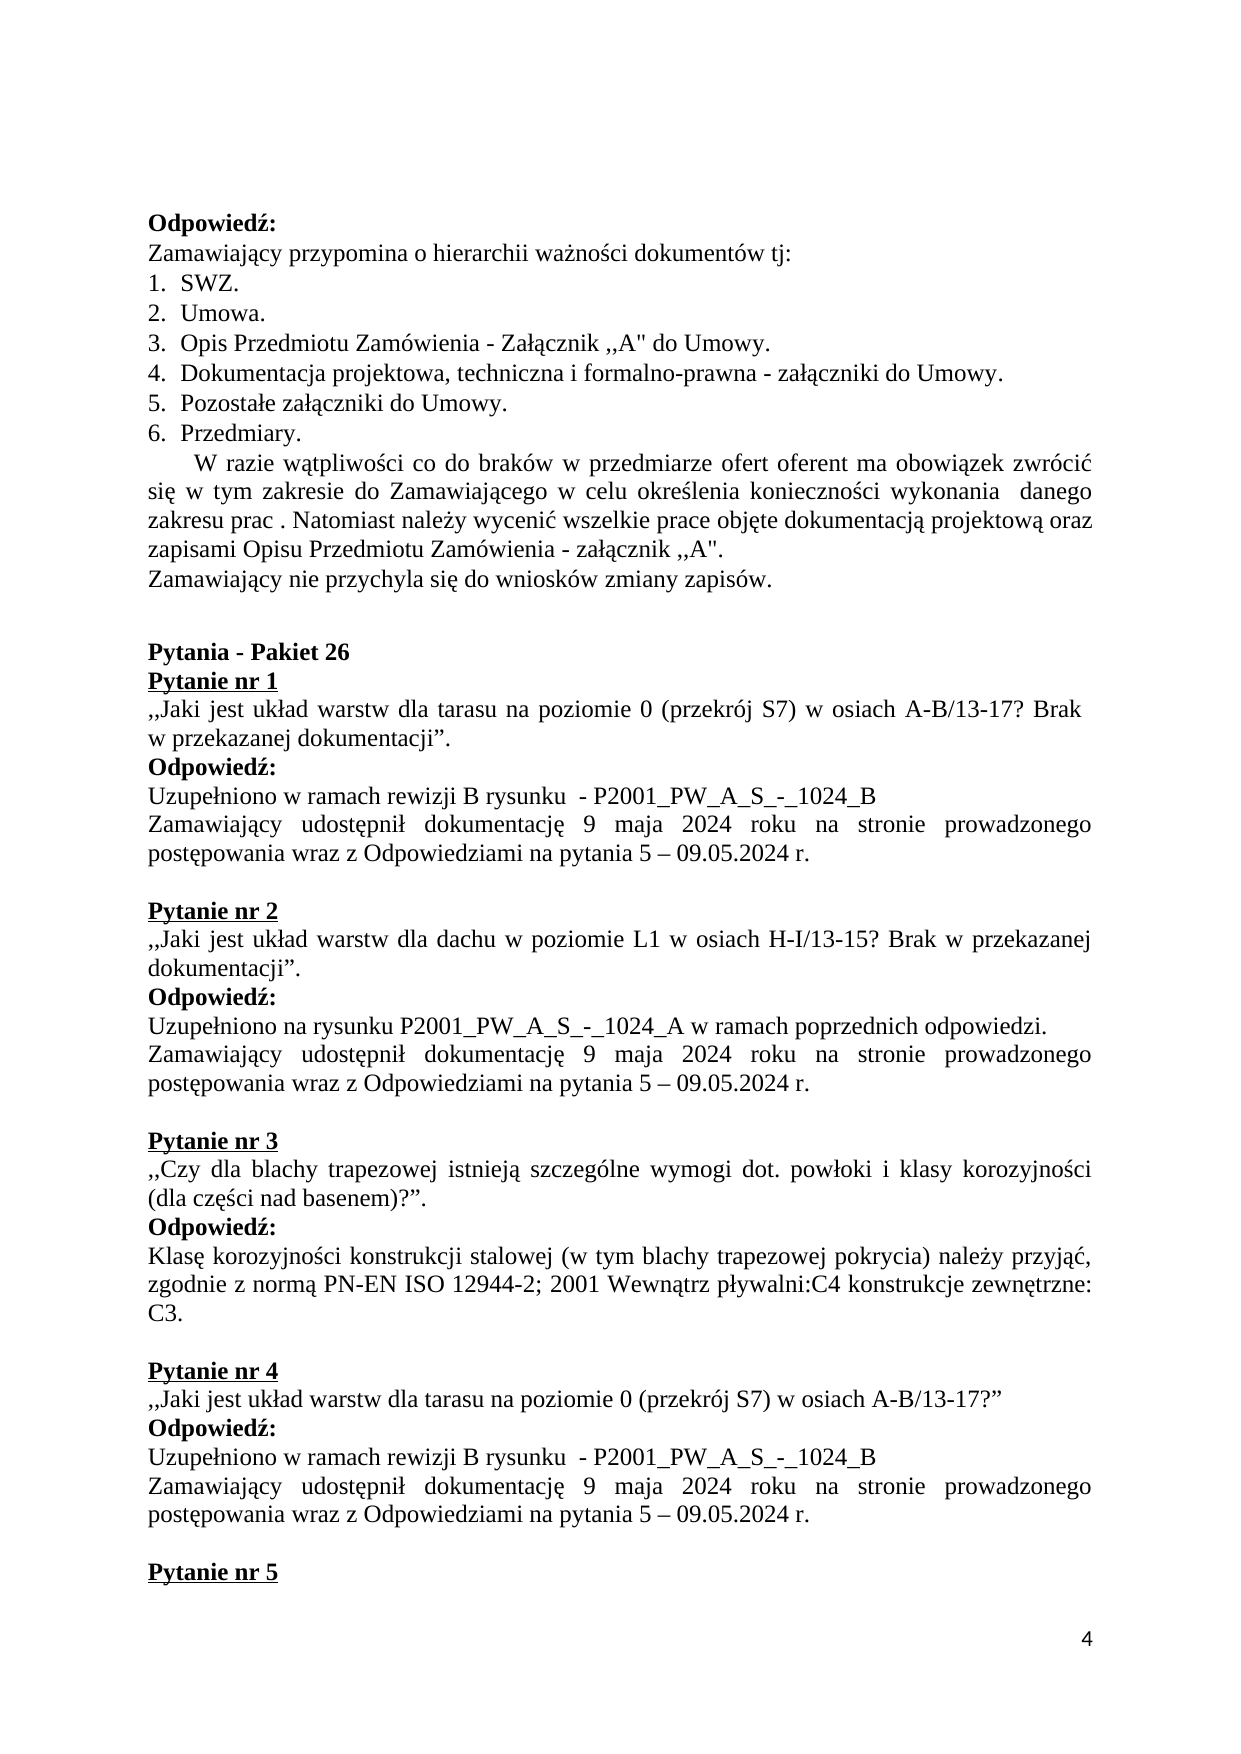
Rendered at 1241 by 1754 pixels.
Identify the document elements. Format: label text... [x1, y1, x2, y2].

text Odpowiedź: [148, 1212, 1093, 1241]
text Zamawiający udostępnił dokumentację 9 maja 2024 roku na stronie prowadzonego postępowania wraz z Odpowiedziami na pytania 5 – 09.05.2024 r. [148, 1471, 1093, 1528]
text Pytanie nr 5 [148, 1557, 1093, 1586]
text Pytanie nr 2 [148, 896, 1093, 924]
text Uzupełniono na rysunku P2001_PW_A_S_-_1024_A w ramach poprzednich odpowiedzi. [148, 1011, 1093, 1039]
text Odpowiedź: [148, 1413, 1093, 1442]
text ,,Jaki jest układ warstw dla tarasu na poziomie 0 (przekrój S7) w osiach A-B/13-17?” [148, 1384, 1093, 1413]
text Odpowiedź: [148, 982, 1093, 1011]
text ,,Jaki jest układ warstw dla dachu w poziomie L1 w osiach H-I/13-15? Brak w przekazanej dokumentacji”. [148, 924, 1093, 982]
text Uzupełniono w ramach rewizji B rysunku - P2001_PW_A_S_-_1024_B [148, 1442, 1093, 1471]
text Odpowiedź: [148, 208, 1093, 236]
list Przedmiary. [148, 418, 1093, 446]
list SWZ. [148, 268, 1093, 296]
text Zamawiający udostępnił dokumentację 9 maja 2024 roku na stronie prowadzonego postępowania wraz z Odpowiedziami na pytania 5 – 09.05.2024 r. [148, 809, 1093, 867]
list Umowa. [148, 298, 1093, 326]
text Pytanie nr 4 [148, 1356, 1093, 1384]
list Dokumentacja projektowa, techniczna i formalno-prawna - załączniki do Umowy. [148, 358, 1093, 386]
text ,,Jaki jest układ warstw dla tarasu na poziomie 0 (przekrój S7) w osiach A-B/13-17? Brak w przekazanej dokumentacji”. [148, 694, 1093, 752]
list Pozostałe załączniki do Umowy. [148, 388, 1093, 416]
text Zamawiający nie przychyla się do wniosków zmiany zapisów. [148, 564, 1093, 593]
text Pytanie nr 3 [148, 1126, 1093, 1154]
text Klasę korozyjności konstrukcji stalowej (w tym blachy trapezowej pokrycia) należy przyjąć, zgodnie z normą PN-EN ISO 12944-2; 2001 Wewnątrz pływalni:C4 konstrukcje zewnętrzne: C3. [148, 1241, 1093, 1327]
text Pytanie nr 1 [148, 666, 1093, 694]
text Uzupełniono w ramach rewizji B rysunku - P2001_PW_A_S_-_1024_B [148, 781, 1093, 809]
text Pytania - Pakiet 26 [148, 637, 1093, 666]
text ,,Czy dla blachy trapezowej istnieją szczególne wymogi dot. powłoki i klasy korozyjności (dla części nad basenem)?”. [148, 1154, 1093, 1212]
text Zamawiający przypomina o hierarchii ważności dokumentów tj: [148, 238, 1093, 266]
text Zamawiający udostępnił dokumentację 9 maja 2024 roku na stronie prowadzonego postępowania wraz z Odpowiedziami na pytania 5 – 09.05.2024 r. [148, 1039, 1093, 1097]
text W razie wątpliwości co do braków w przedmiarze ofert oferent ma obowiązek zwrócić się w tym zakresie do Zamawiającego w celu określenia konieczności wykonania danego zakresu prac . Natomiast należy wycenić wszelkie prace objęte dokumentacją projektową oraz zapisami Opisu Przedmiotu Zamówienia - załącznik ,,A". [148, 448, 1093, 563]
list Opis Przedmiotu Zamówienia - Załącznik ,,A" do Umowy. [148, 328, 1093, 356]
text Odpowiedź: [148, 752, 1093, 781]
